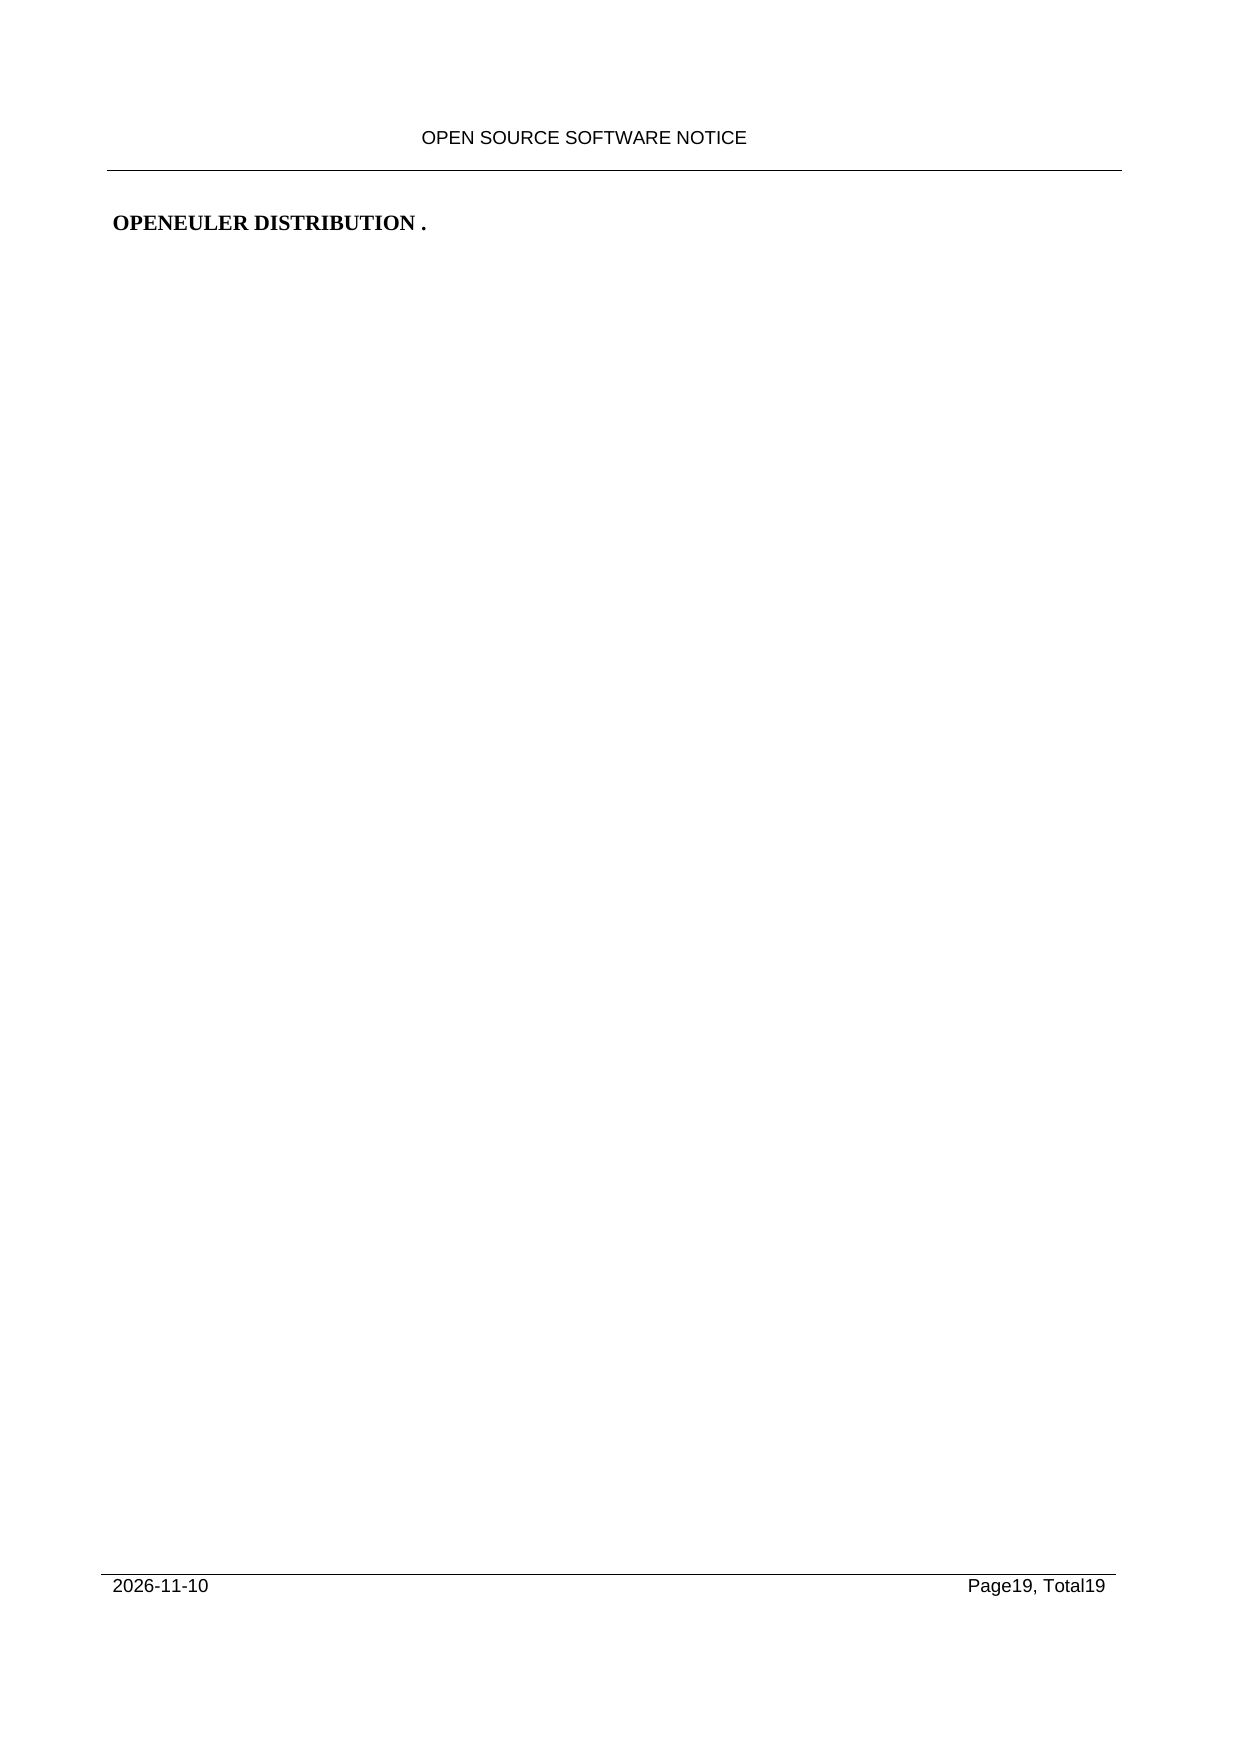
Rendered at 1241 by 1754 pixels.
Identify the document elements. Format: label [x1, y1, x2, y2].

text [112, 206, 1128, 239]
